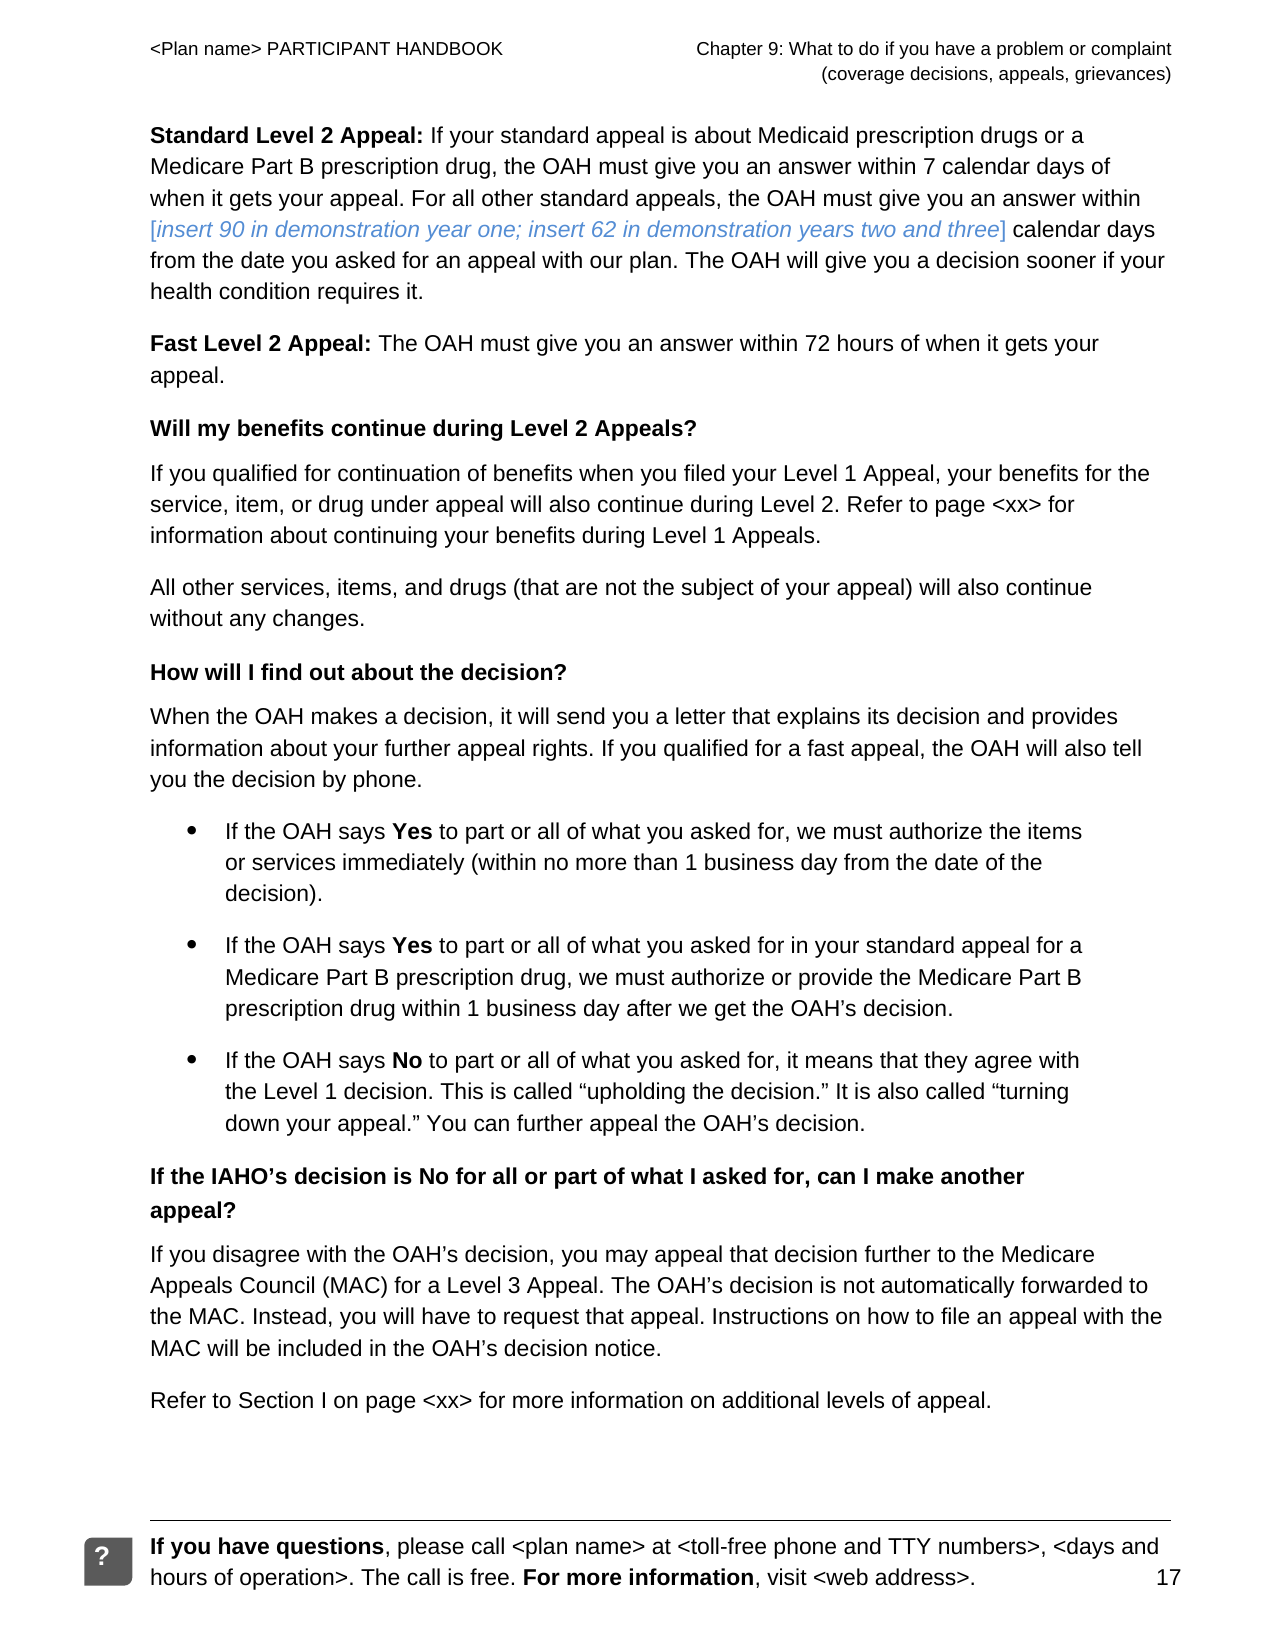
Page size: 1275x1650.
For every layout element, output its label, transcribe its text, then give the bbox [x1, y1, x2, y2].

text If you qualified for continuation of benefits when you filed your Level 1 Appeal, your benefits for the service, item, or drug under appeal will also continue during Level 2. Refer to page <xx> for information about continuing your benefits during Level 1 Appeals. [150, 456, 1171, 550]
list If the OAH says Yes to part or all of what you asked for, we must authorize the items or services immediately (within no more than 1 business day from the date of the decision). [187, 814, 1096, 908]
subtitle If the IAHO’s decision is No for all or part of what I asked for, can I make another appeal? [150, 1158, 1096, 1225]
text Standard Level 2 Appeal: If your standard appeal is about Medicaid prescription drugs or a Medicare Part B prescription drug, the OAH must give you an answer within 7 calendar days of when it gets your appeal. For all other standard appeals, the OAH must give you an answer within [insert 90 in demonstration year one; insert 62 in demonstration years two and three] calendar days from the date you asked for an appeal with our plan. The OAH will give you a decision sooner if your health condition requires it. [150, 118, 1171, 306]
text Refer to Section I on page <xx> for more information on additional levels of appeal. [150, 1383, 1171, 1414]
text If you disagree with the OAH’s decision, you may appeal that decision further to the Medicare Appeals Council (MAC) for a Level 3 Appeal. The OAH’s decision is not automatically forwarded to the MAC. Instead, you will have to request that appeal. Instructions on how to file an appeal with the MAC will be included in the OAH’s decision notice. [150, 1237, 1171, 1362]
subtitle How will I find out about the decision? [150, 654, 1096, 687]
list If the OAH says No to part or all of what you asked for, it means that they agree with the Level 1 decision. This is called “upholding the decision.” It is also called “turning down your appeal.” You can further appeal the OAH’s decision. [187, 1043, 1096, 1137]
text When the OAH makes a decision, it will send you a letter that explains its decision and provides information about your further appeal rights. If you qualified for a fast appeal, the OAH will also tell you the decision by phone. [150, 700, 1171, 793]
text Fast Level 2 Appeal: The OAH must give you an answer within 72 hours of when it gets your appeal. [150, 327, 1171, 389]
list If the OAH says Yes to part or all of what you asked for in your standard appeal for a Medicare Part B prescription drug, we must authorize or provide the Medicare Part B prescription drug within 1 business day after we get the OAH’s decision. [187, 929, 1096, 1023]
subtitle Will my benefits continue during Level 2 Appeals? [150, 410, 1096, 443]
text All other services, items, and drugs (that are not the subject of your appeal) will also continue without any changes. [150, 571, 1171, 633]
